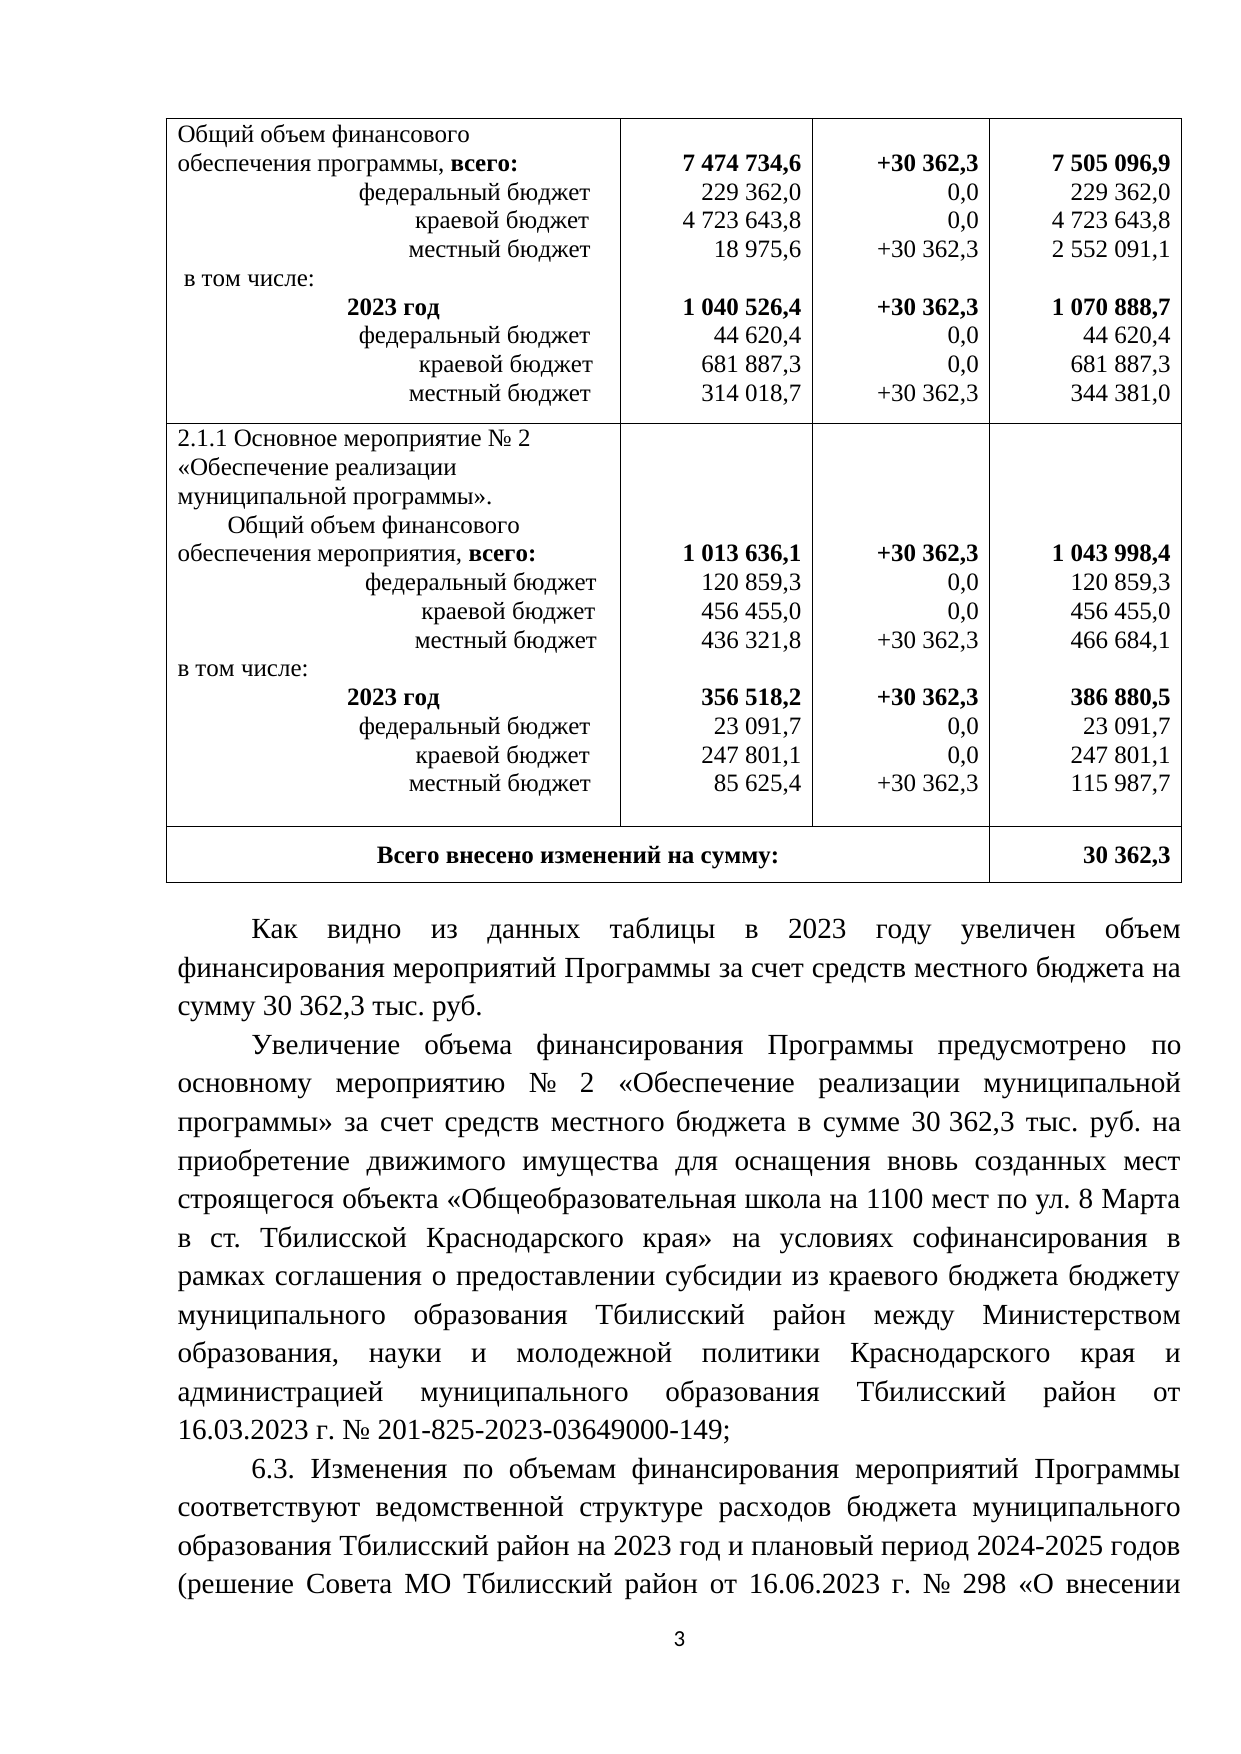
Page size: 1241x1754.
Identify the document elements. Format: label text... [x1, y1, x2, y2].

table_cell 7 505 096,9 229 362,0 4 723 643,8 2 552 091,1 1 070 888,7 44 620,4 681 887,3 344 381,0 [990, 119, 1181, 422]
table_cell +30 362,3 0,0 0,0 +30 362,3 +30 362,3 0,0 0,0 +30 362,3 [813, 119, 989, 422]
table_cell 1 043 998,4 120 859,3 456 455,0 466 684,1 386 880,5 23 091,7 247 801,1 115 987,7 [990, 424, 1181, 826]
table_cell 1 013 636,1 120 859,3 456 455,0 436 321,8 356 518,2 23 091,7 247 801,1 85 625,4 [621, 424, 812, 826]
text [177, 1451, 1181, 1600]
table_cell +30 362,3 0,0 0,0 +30 362,3 +30 362,3 0,0 0,0 +30 362,3 [813, 424, 989, 826]
table_cell Общий объем финансового обеспечения программы, всего: федеральный бюджет краевой бюджет местный бюджет в том числе: 2023 год федеральный бюджет краевой бюджет местный бюджет [167, 119, 620, 422]
text Как видно из данных таблицы в 2023 году увеличен объем финансирования мероприятий Программы за счет средств местного бюджета на сумму 30 362,3 тыс. руб. [177, 911, 1181, 1022]
table_cell Всего внесено изменений на сумму: [167, 827, 989, 882]
table_cell 30 362,3 [990, 827, 1181, 882]
table_cell 2.1.1 Основное мероприятие № 2 «Обеспечение реализации муниципальной программы». Общий объем финансового обеспечения мероприятия, всего: федеральный бюджет краевой бюджет местный бюджет в том числе: 2023 год федеральный бюджет краевой бюджет местный бюджет [167, 424, 620, 826]
text Увеличение объема финансирования Программы предусмотрено по основному мероприятию № 2 «Обеспечение реализации муниципальной программы» за счет средств местного бюджета в сумме 30 362,3 тыс. руб. на приобретение движимого имущества для оснащения вновь созданных мест строящегося объекта «Общеобразовательная школа на 1100 мест по ул. 8 Марта в ст. Тбилисской Краснодарского края» на условиях софинансирования в рамках соглашения о предоставлении субсидии из краевого бюджета бюджету муниципального образования Тбилисский район между Министерством образования, науки и молодежной политики Краснодарского края и администрацией муниципального образования Тбилисский район от 16.03.2023 г. № 201-825-2023-03649000-149; [177, 1027, 1181, 1446]
table_cell 7 474 734,6 229 362,0 4 723 643,8 18 975,6 1 040 526,4 44 620,4 681 887,3 314 018,7 [621, 119, 812, 422]
